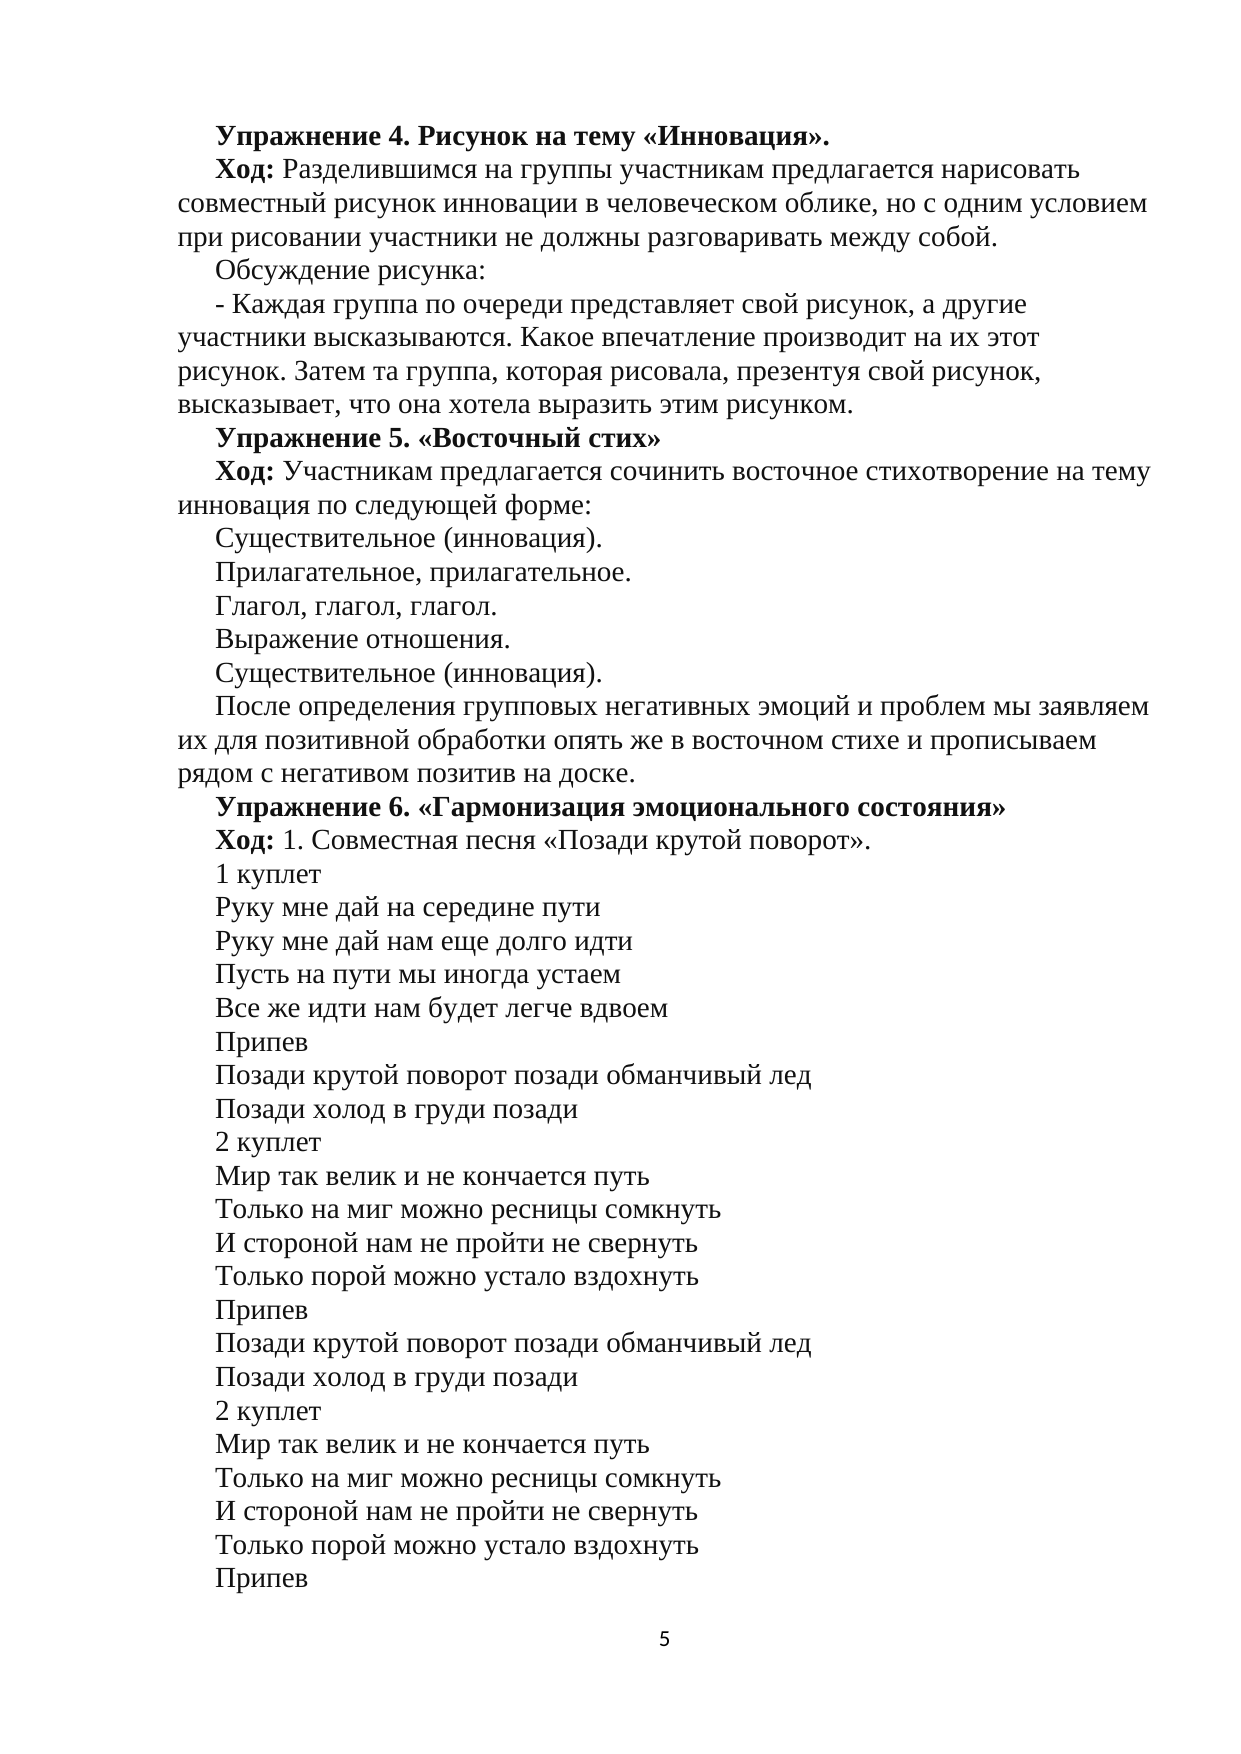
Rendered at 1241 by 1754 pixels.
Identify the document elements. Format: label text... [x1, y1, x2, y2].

text Ход: Участникам предлагается сочинить восточное стихотворение на тему инновация по следующей форме: [177, 453, 1152, 521]
text И стороной нам не пройти не свернуть [177, 1493, 1152, 1527]
text Обсуждение рисунка: [177, 252, 1152, 286]
text После определения групповых негативных эмоций и проблем мы заявляем их для позитивной обработки опять же в восточном стихе и прописываем рядом с негативом позитив на доске. [177, 688, 1152, 789]
text Ход: Разделившимся на группы участникам предлагается нарисовать совместный рисунок инновации в человеческом облике, но с одним условием при рисовании участники не должны разговаривать между собой. [177, 152, 1152, 252]
text Прилагательное, прилагательное. [177, 554, 1152, 588]
text - Каждая группа по очереди представляет свой рисунок, а другие участники высказываются. Какое впечатление производит на их этот рисунок. Затем та группа, которая рисовала, презентуя свой рисунок, высказывает, что она хотела выразить этим рисунком. [177, 286, 1152, 420]
text Существительное (инновация). [177, 521, 1152, 554]
text Припев [177, 1292, 1152, 1326]
text Существительное (инновация). [177, 655, 1152, 688]
text Руку мне дай на середине пути [177, 889, 1152, 923]
text Пусть на пути мы иногда устаем [177, 957, 1152, 990]
text Припев [177, 1560, 1152, 1594]
text 2 куплет [177, 1393, 1152, 1426]
text И стороной нам не пройти не свернуть [177, 1225, 1152, 1258]
text Руку мне дай нам еще долго идти [177, 923, 1152, 957]
text Позади холод в груди позади [177, 1091, 1152, 1124]
text Ход: 1. Совместная песня «Позади крутой поворот». [177, 822, 1152, 856]
text 1 куплет [177, 856, 1152, 889]
text Позади крутой поворот позади обманчивый лед [177, 1057, 1152, 1091]
text Припев [177, 1024, 1152, 1057]
text Упражнение 4. Рисунок на тему «Инновация». [177, 118, 1152, 152]
text Мир так велик и не кончается путь [177, 1426, 1152, 1460]
text Глагол, глагол, глагол. [177, 588, 1152, 621]
text Только на миг можно ресницы сомкнуть [177, 1460, 1152, 1493]
text Все же идти нам будет легче вдвоем [177, 990, 1152, 1024]
text Выражение отношения. [177, 621, 1152, 655]
text 2 куплет [177, 1124, 1152, 1158]
text Только порой можно устало вздохнуть [177, 1258, 1152, 1292]
text Только на миг можно ресницы сомкнуть [177, 1191, 1152, 1225]
text Только порой можно устало вздохнуть [177, 1527, 1152, 1560]
text Упражнение 6. «Гармонизация эмоционального состояния» [177, 789, 1152, 822]
text Позади крутой поворот позади обманчивый лед [177, 1326, 1152, 1359]
text Позади холод в груди позади [177, 1359, 1152, 1393]
text Мир так велик и не кончается путь [177, 1158, 1152, 1191]
text Упражнение 5. «Восточный стих» [177, 420, 1152, 453]
